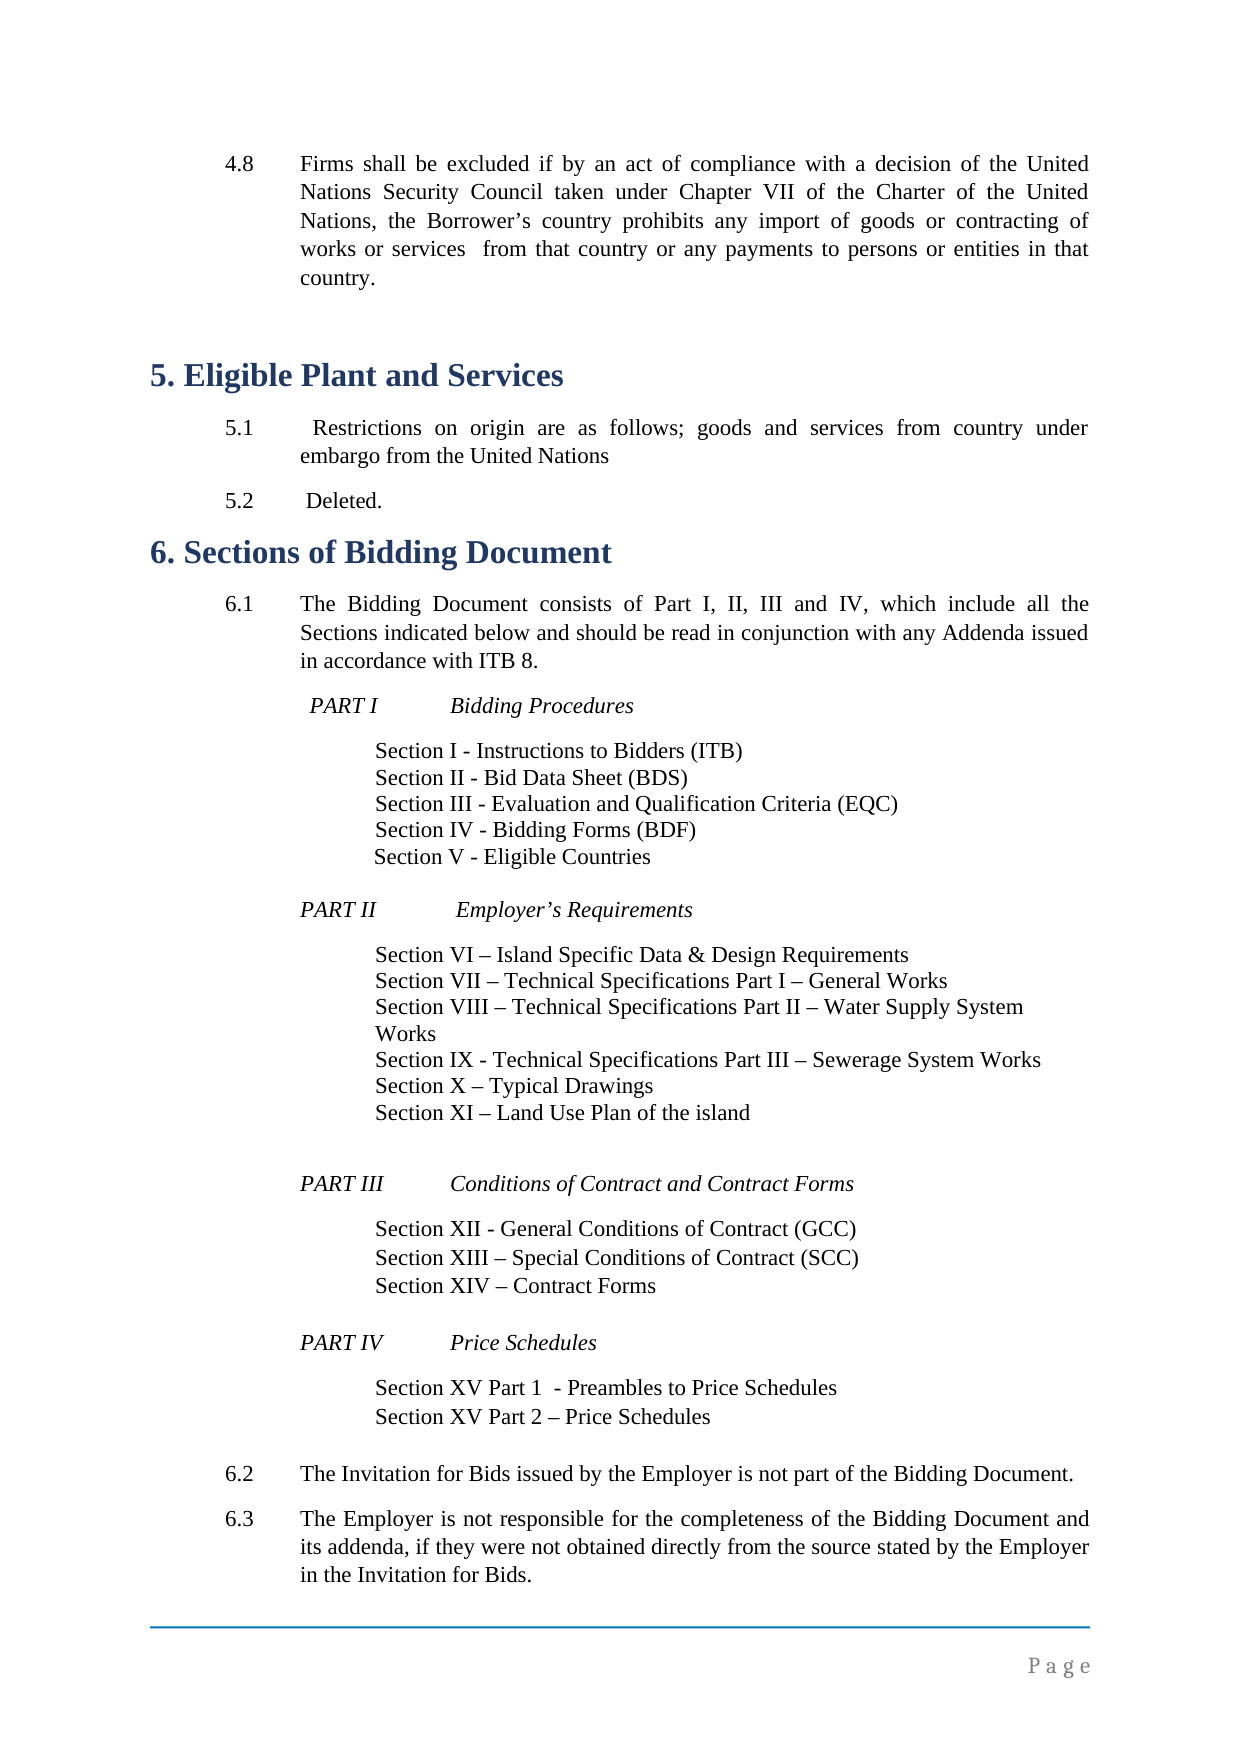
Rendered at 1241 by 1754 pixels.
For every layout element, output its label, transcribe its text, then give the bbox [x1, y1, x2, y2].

subtitle Eligible Plant and Services [150, 356, 1090, 394]
text 5.1 Restrictions on origin are as follows; goods and services from country under embargo from the United Nations [225, 414, 1090, 468]
text PART III Conditions of Contract and Contract Forms [150, 1170, 1090, 1197]
text Section IX - Technical Specifications Part III – Sewerage System Works [150, 1046, 1090, 1072]
text Section IV - Bidding Forms (BDF) [291, 817, 1090, 843]
text 6.2 The Invitation for Bids issued by the Employer is not part of the Bidding Document. [225, 1459, 1090, 1486]
text Section X – Typical Drawings [150, 1072, 1090, 1099]
text Section II - Bid Data Sheet (BDS) [225, 764, 1090, 790]
text Section XV Part 1 - Preambles to Price Schedules [300, 1374, 1090, 1401]
text Section XV Part 2 – Price Schedules [300, 1403, 1090, 1429]
text PART I Bidding Procedures [225, 692, 1090, 719]
subtitle Sections of Bidding Document [150, 532, 1090, 571]
text Section XIV – Contract Forms [150, 1272, 1090, 1299]
text Section V - Eligible Countries [225, 843, 1090, 869]
text PART IV Price Schedules [150, 1329, 1090, 1356]
text Section VI – Island Specific Data & Design Requirements [150, 941, 1090, 967]
text 4.8 Firms shall be excluded if by an act of compliance with a decision of the United Nations Security Council taken under Chapter VII of the Charter of the United Nations, the Borrower’s country prohibits any import of goods or contracting of works or services from that country or any payments to persons or entities in that country. [225, 150, 1090, 290]
text Section VII – Technical Specifications Part I – General Works [150, 967, 1090, 993]
text 6.1 The Bidding Document consists of Part I, II, III and IV, which include all the Sections indicated below and should be read in conjunction with any Addenda issued in accordance with ITB 8. [225, 590, 1090, 674]
text Section I - Instructions to Bidders (ITB) [225, 737, 1090, 764]
text Section XII - General Conditions of Contract (GCC) [150, 1215, 1090, 1242]
text 6.3 The Employer is not responsible for the completeness of the Bidding Document and its addenda, if they were not obtained directly from the source stated by the Employer in the Invitation for Bids. [225, 1505, 1090, 1588]
text Section VIII – Technical Specifications Part II – Water Supply System Works [375, 993, 1090, 1046]
text Section III - Evaluation and Qualification Criteria (EQC) [225, 790, 1090, 817]
text Section XI – Land Use Plan of the island [150, 1099, 1090, 1125]
text PART II Employer’s Requirements [150, 896, 1090, 922]
text Section XIII – Special Conditions of Contract (SCC) [150, 1244, 1090, 1270]
text 5.2 Deleted. [225, 487, 1090, 514]
